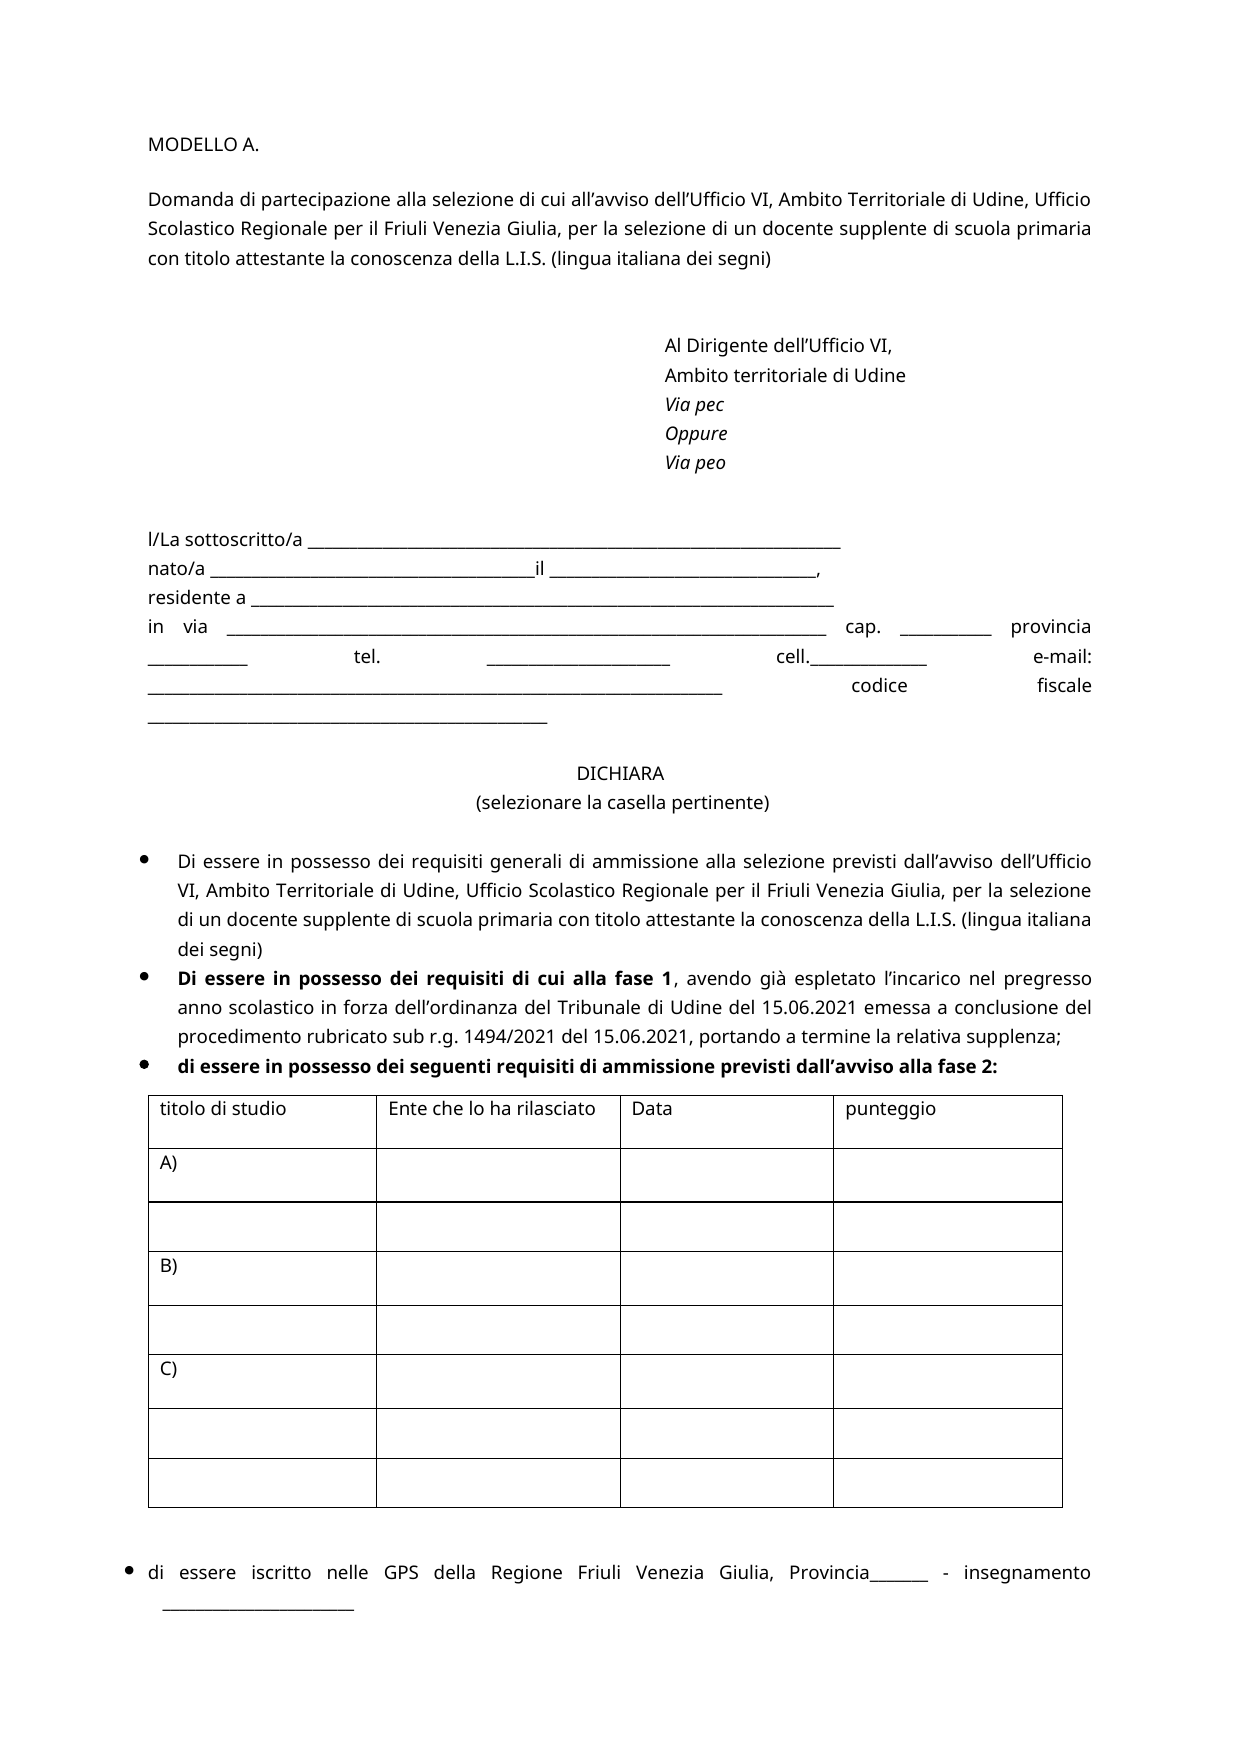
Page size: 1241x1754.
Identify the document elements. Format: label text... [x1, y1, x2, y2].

text l/La sottoscritto/a ________________________________________________________________ [148, 526, 1093, 552]
table_cell [377, 1459, 620, 1507]
table_cell [377, 1149, 620, 1201]
table_header Ente che lo ha rilasciato [377, 1096, 620, 1148]
table_cell [377, 1203, 620, 1251]
table_cell [149, 1409, 376, 1457]
table_header punteggio [834, 1096, 1062, 1148]
text nato/a _______________________________________il ________________________________, [148, 555, 1093, 581]
table_cell [621, 1306, 833, 1354]
table_cell [621, 1409, 833, 1457]
text Via peo [89, 450, 1203, 475]
table_cell [834, 1306, 1062, 1354]
table_cell [621, 1203, 833, 1251]
table_cell [834, 1203, 1062, 1251]
table_cell [621, 1149, 833, 1201]
list Di essere in possesso dei requisiti di cui alla fase 1, avendo già espletato l’incarico nel pregresso anno scolastico in forza dell’ordinanza del Tribunale di Udine del 15.06.2021 emessa a conclusione del procedimento rubricato sub r.g. 1494/2021 del 15.06.2021, portando a termine la relativa supplenza; [140, 965, 1093, 1049]
table_cell [149, 1306, 376, 1354]
table_header Data [621, 1096, 833, 1148]
text DICHIARA [148, 760, 1093, 786]
text MODELLO A. [89, 131, 1203, 157]
table_cell [834, 1252, 1062, 1304]
table_cell [621, 1355, 833, 1408]
table_cell [377, 1409, 620, 1457]
list di essere iscritto nelle GPS della Regione Friuli Venezia Giulia, Provincia_______ - insegnamento _______________________ [125, 1559, 1093, 1614]
text Al Dirigente dell’Ufficio VI, [89, 333, 1203, 358]
table_cell C) [149, 1355, 376, 1408]
table_cell [834, 1355, 1062, 1408]
text residente a ______________________________________________________________________ [148, 584, 1093, 610]
table_header titolo di studio [149, 1096, 376, 1148]
table_cell [834, 1149, 1062, 1201]
text (selezionare la casella pertinente) [148, 789, 1093, 815]
table_cell [149, 1203, 376, 1251]
list Di essere in possesso dei requisiti generali di ammissione alla selezione previsti dall’avviso dell’Ufficio VI, Ambito Territoriale di Udine, Ufficio Scolastico Regionale per il Friuli Venezia Giulia, per la selezione di un docente supplente di scuola primaria con titolo attestante la conoscenza della L.I.S. (lingua italiana dei segni) [140, 848, 1093, 961]
text Domanda di partecipazione alla selezione di cui all’avviso dell’Ufficio VI, Ambito Territoriale di Udine, Ufficio Scolastico Regionale per il Friuli Venezia Giulia, per la selezione di un docente supplente di scuola primaria con titolo attestante la conoscenza della L.I.S. (lingua italiana dei segni) [148, 186, 1093, 270]
table_cell [834, 1459, 1062, 1507]
table_cell [621, 1252, 833, 1304]
table_cell A) [149, 1149, 376, 1201]
table_cell [377, 1355, 620, 1408]
table_cell [377, 1306, 620, 1354]
table_cell B) [149, 1252, 376, 1304]
text Via pec [89, 391, 1203, 417]
text in via ________________________________________________________________________ cap. ___________ provincia ____________ tel. ______________________ cell.______________ e-mail: _____________________________________________________________________ codice fiscale ________________________________________________ [148, 614, 1093, 727]
table_cell [149, 1459, 376, 1507]
text Ambito territoriale di Udine [89, 362, 1203, 387]
table_cell [834, 1409, 1062, 1457]
table_cell [377, 1252, 620, 1304]
text Oppure [89, 420, 1203, 446]
table_cell [621, 1459, 833, 1507]
list di essere in possesso dei seguenti requisiti di ammissione previsti dall’avviso alla fase 2: [140, 1053, 1093, 1078]
